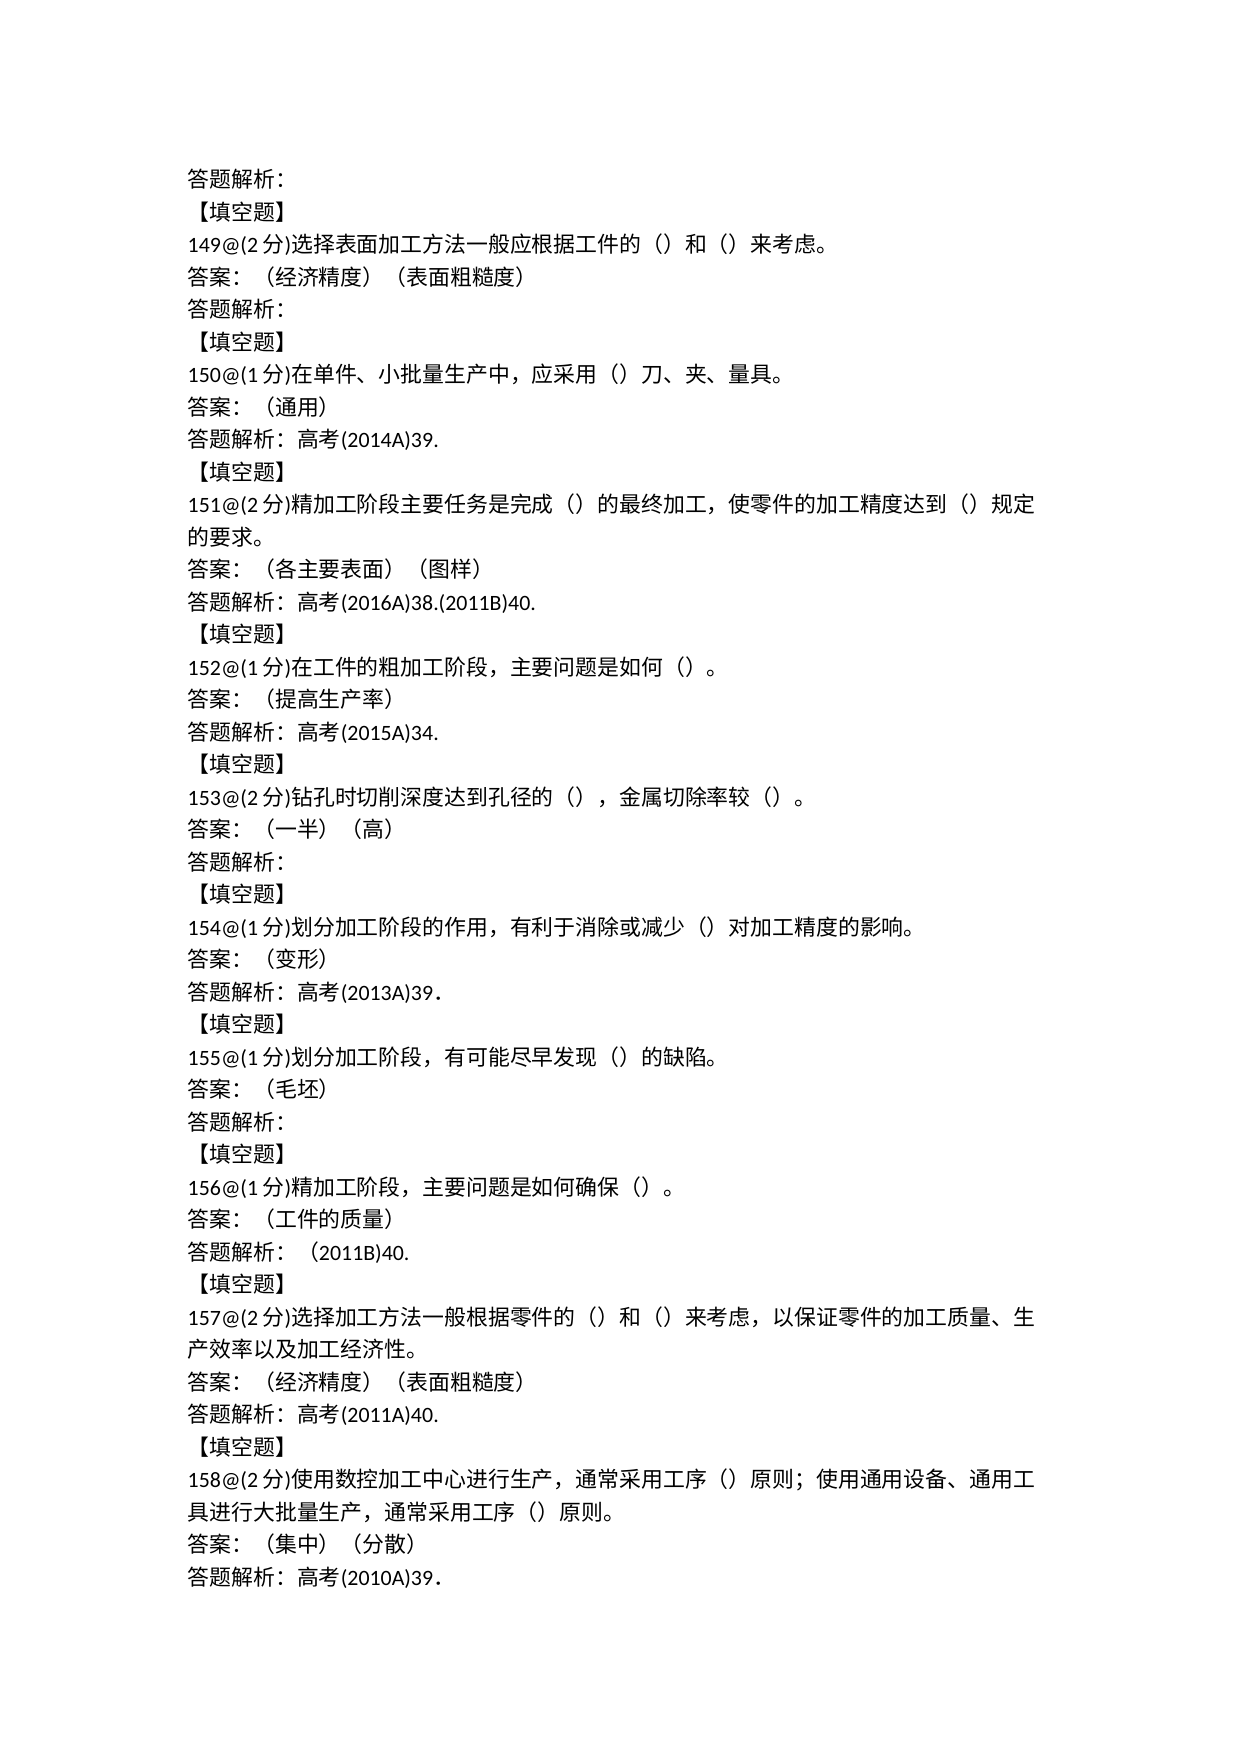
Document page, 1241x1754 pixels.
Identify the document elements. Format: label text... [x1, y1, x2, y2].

text 答题解析：高考(2016A)38.(2011B)40. [187, 584, 1053, 617]
text 答案：（工件的质量） [187, 1202, 1053, 1234]
text 答案：（毛坯） [187, 1072, 1053, 1104]
text 答案：（集中）（分散） [187, 1527, 1053, 1559]
text 答题解析： [187, 844, 1053, 877]
text 答案：（提高生产率） [187, 682, 1053, 714]
text 158@(2分)使用数控加工中心进行生产，通常采用工序（）原则；使用通用设备、通用工具进行大批量生产，通常采用工序（）原则。 [187, 1462, 1053, 1527]
text 149@(2分)选择表面加工方法一般应根据工件的（）和（）来考虑。 [187, 227, 1053, 259]
text 答题解析： [187, 162, 1053, 194]
text 156@(1分)精加工阶段，主要问题是如何确保（）。 [187, 1169, 1053, 1202]
text 答题解析： [187, 292, 1053, 324]
text 答案：（通用） [187, 389, 1053, 422]
text 【填空题】 [187, 1429, 1053, 1462]
text 【填空题】 [187, 1007, 1053, 1039]
text 154@(1分)划分加工阶段的作用，有利于消除或减少（）对加工精度的影响。 [187, 909, 1053, 942]
text 【填空题】 [187, 1137, 1053, 1169]
text 152@(1分)在工件的粗加工阶段，主要问题是如何（）。 [187, 649, 1053, 682]
text 【填空题】 [187, 1267, 1053, 1299]
text 151@(2分)精加工阶段主要任务是完成（）的最终加工，使零件的加工精度达到（）规定的要求。 [187, 487, 1053, 552]
text 【填空题】 [187, 454, 1053, 487]
text 150@(1分)在单件、小批量生产中，应采用（）刀、夹、量具。 [187, 357, 1053, 389]
text 答题解析：高考(2010A)39． [187, 1559, 1053, 1592]
text 答题解析：高考(2011A)40. [187, 1397, 1053, 1429]
text 【填空题】 [187, 194, 1053, 227]
text 答题解析：高考(2014A)39. [187, 422, 1053, 454]
text 答案：（变形） [187, 942, 1053, 974]
text 答案：（各主要表面）（图样） [187, 552, 1053, 584]
text 【填空题】 [187, 324, 1053, 357]
text 155@(1分)划分加工阶段，有可能尽早发现（）的缺陷。 [187, 1039, 1053, 1072]
text 答案：（经济精度）（表面粗糙度） [187, 1364, 1053, 1397]
text 答题解析：（2011B)40. [187, 1234, 1053, 1267]
text 答题解析： [187, 1104, 1053, 1137]
text 157@(2分)选择加工方法一般根据零件的（）和（）来考虑，以保证零件的加工质量、生产效率以及加工经济性。 [187, 1299, 1053, 1364]
text 答案：（经济精度）（表面粗糙度） [187, 259, 1053, 292]
text 153@(2分)钻孔时切削深度达到孔径的（），金属切除率较（）。 [187, 779, 1053, 812]
text 【填空题】 [187, 747, 1053, 779]
text 答案：（一半）（高） [187, 812, 1053, 844]
text 答题解析：高考(2013A)39． [187, 974, 1053, 1007]
text 【填空题】 [187, 877, 1053, 909]
text 答题解析：高考(2015A)34. [187, 714, 1053, 747]
text 【填空题】 [187, 617, 1053, 649]
